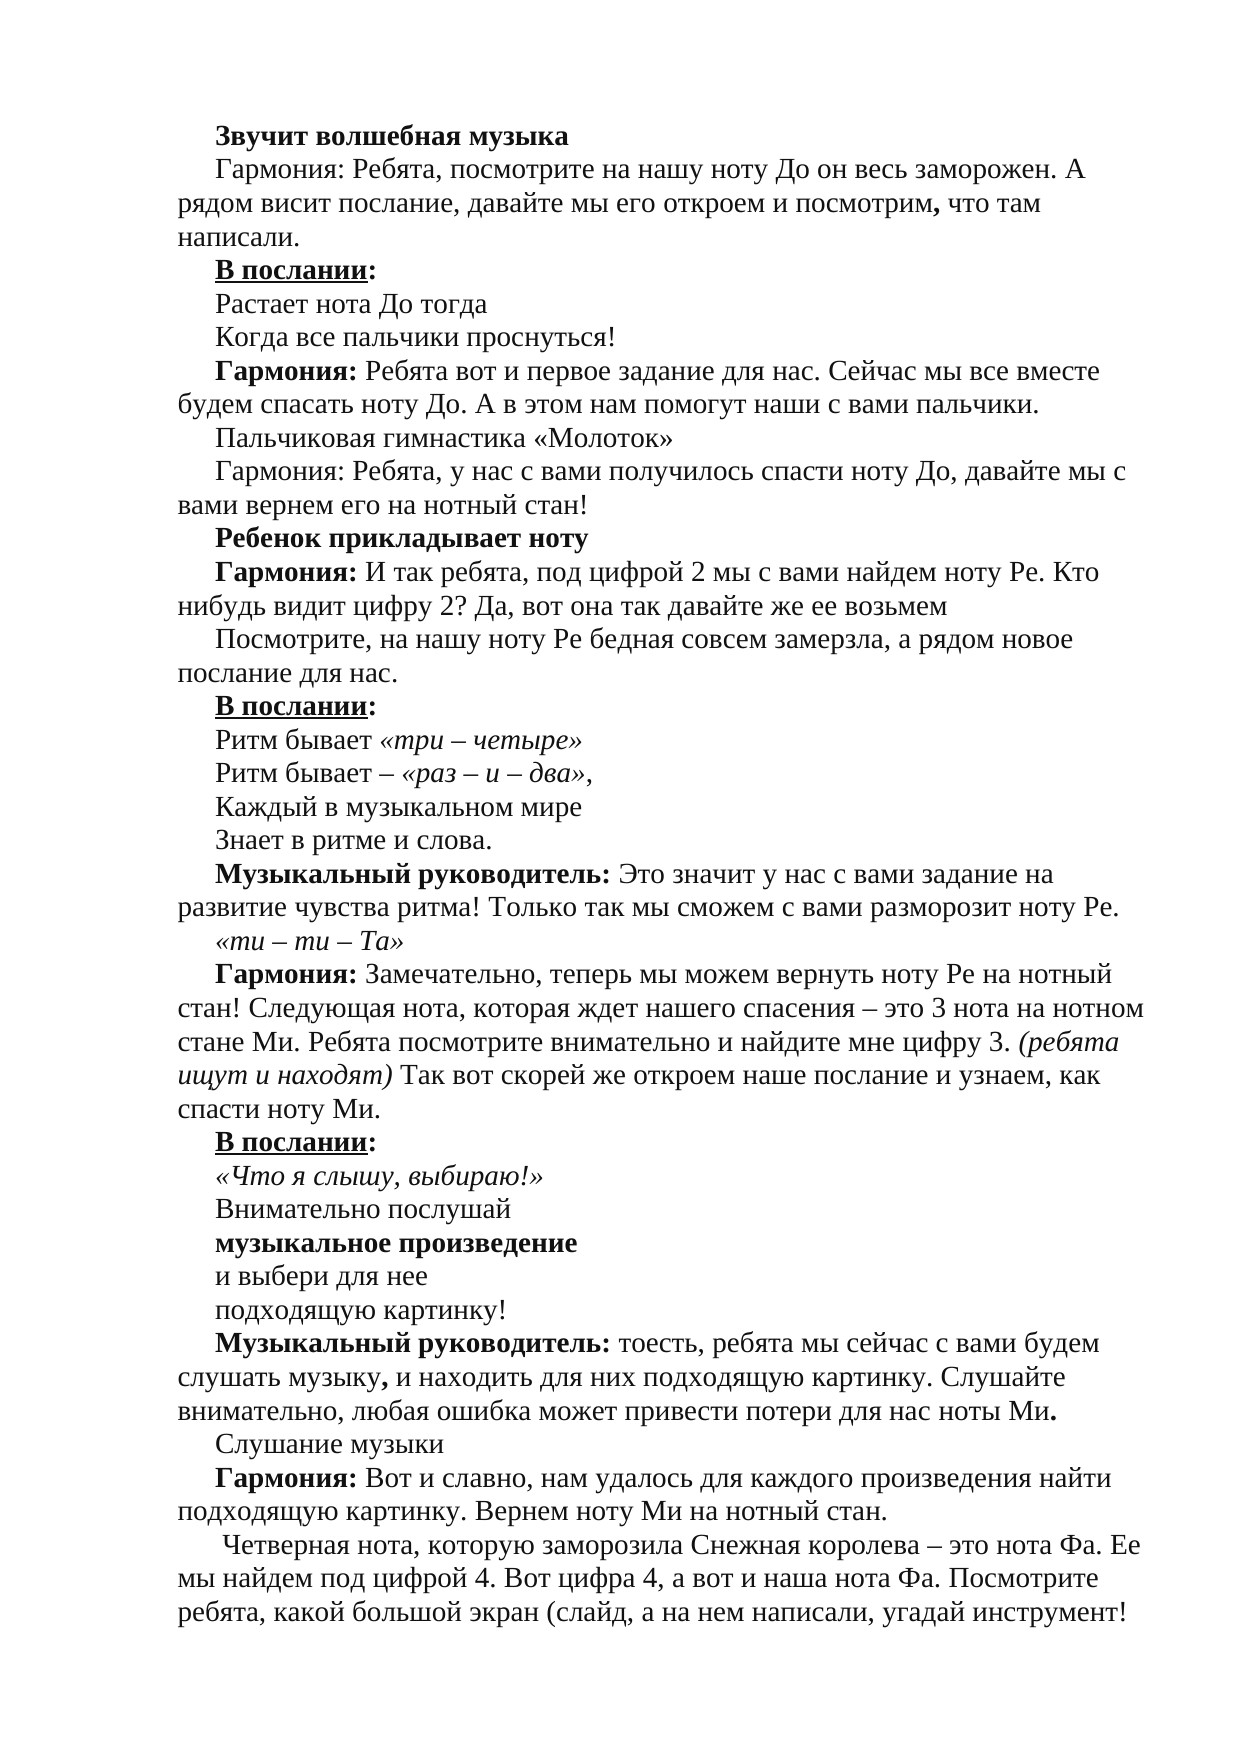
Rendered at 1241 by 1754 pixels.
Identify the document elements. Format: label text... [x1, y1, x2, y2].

text Ребенок прикладывает ноту [177, 521, 1152, 554]
text подходящую картинку! [177, 1292, 1152, 1326]
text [177, 1527, 1152, 1627]
text В послании: [177, 688, 1152, 722]
text Каждый в музыкальном мире [177, 789, 1152, 822]
text Посмотрите, на нашу ноту Ре бедная совсем замерзла, а рядом новое послание для нас. [177, 621, 1152, 688]
text Ритм бывает «три – четыре» [177, 722, 1152, 755]
text и выбери для нее [177, 1258, 1152, 1292]
text Гармония: Ребята, у нас с вами получилось спасти ноту До, давайте мы с вами вернем его на нотный стан! [177, 453, 1152, 521]
text «Что я слышу, выбираю!» [177, 1158, 1152, 1191]
text Музыкальный руководитель: Это значит у нас с вами задание на развитие чувства ритма! Только так мы сможем с вами разморозит ноту Ре. [177, 856, 1152, 923]
text Гармония: Ребята вот и первое задание для нас. Сейчас мы все вместе будем спасать ноту До. А в этом нам помогут наши с вами пальчики. [177, 353, 1152, 420]
text «ти – ти – Та» [177, 923, 1152, 957]
text Знает в ритме и слова. [177, 822, 1152, 856]
text Внимательно послушай [177, 1191, 1152, 1225]
text музыкальное произведение [177, 1225, 1152, 1258]
text Гармония: Вот и славно, нам удалось для каждого произведения найти подходящую картинку. Вернем ноту Ми на нотный стан. [177, 1460, 1152, 1527]
text Гармония: Замечательно, теперь мы можем вернуть ноту Ре на нотный стан! Следующая нота, которая ждет нашего спасения – это 3 нота на нотном стане Ми. Ребята посмотрите внимательно и найдите мне цифру 3. (ребята ищут и находят) Так вот скорей же откроем наше послание и узнаем, как спасти ноту Ми. [177, 957, 1152, 1124]
text Слушание музыки [177, 1426, 1152, 1460]
text В послании: [177, 252, 1152, 286]
text Музыкальный руководитель: тоесть, ребята мы сейчас с вами будем слушать музыку, и находить для них подходящую картинку. Слушайте внимательно, любая ошибка может привести потери для нас ноты Ми. [177, 1326, 1152, 1426]
text Гармония: Ребята, посмотрите на нашу ноту До он весь заморожен. А рядом висит послание, давайте мы его откроем и посмотрим, что там написали. [177, 152, 1152, 252]
text Растает нота До тогда [177, 286, 1152, 319]
text Гармония: И так ребята, под цифрой 2 мы с вами найдем ноту Ре. Кто нибудь видит цифру 2? Да, вот она так давайте же ее возьмем [177, 554, 1152, 621]
text Пальчиковая гимнастика «Молоток» [177, 420, 1152, 453]
text В послании: [177, 1124, 1152, 1158]
text Звучит волшебная музыка [177, 118, 1152, 152]
text Когда все пальчики проснуться! [177, 319, 1152, 353]
text Ритм бывает – «раз – и – два», [177, 755, 1152, 789]
